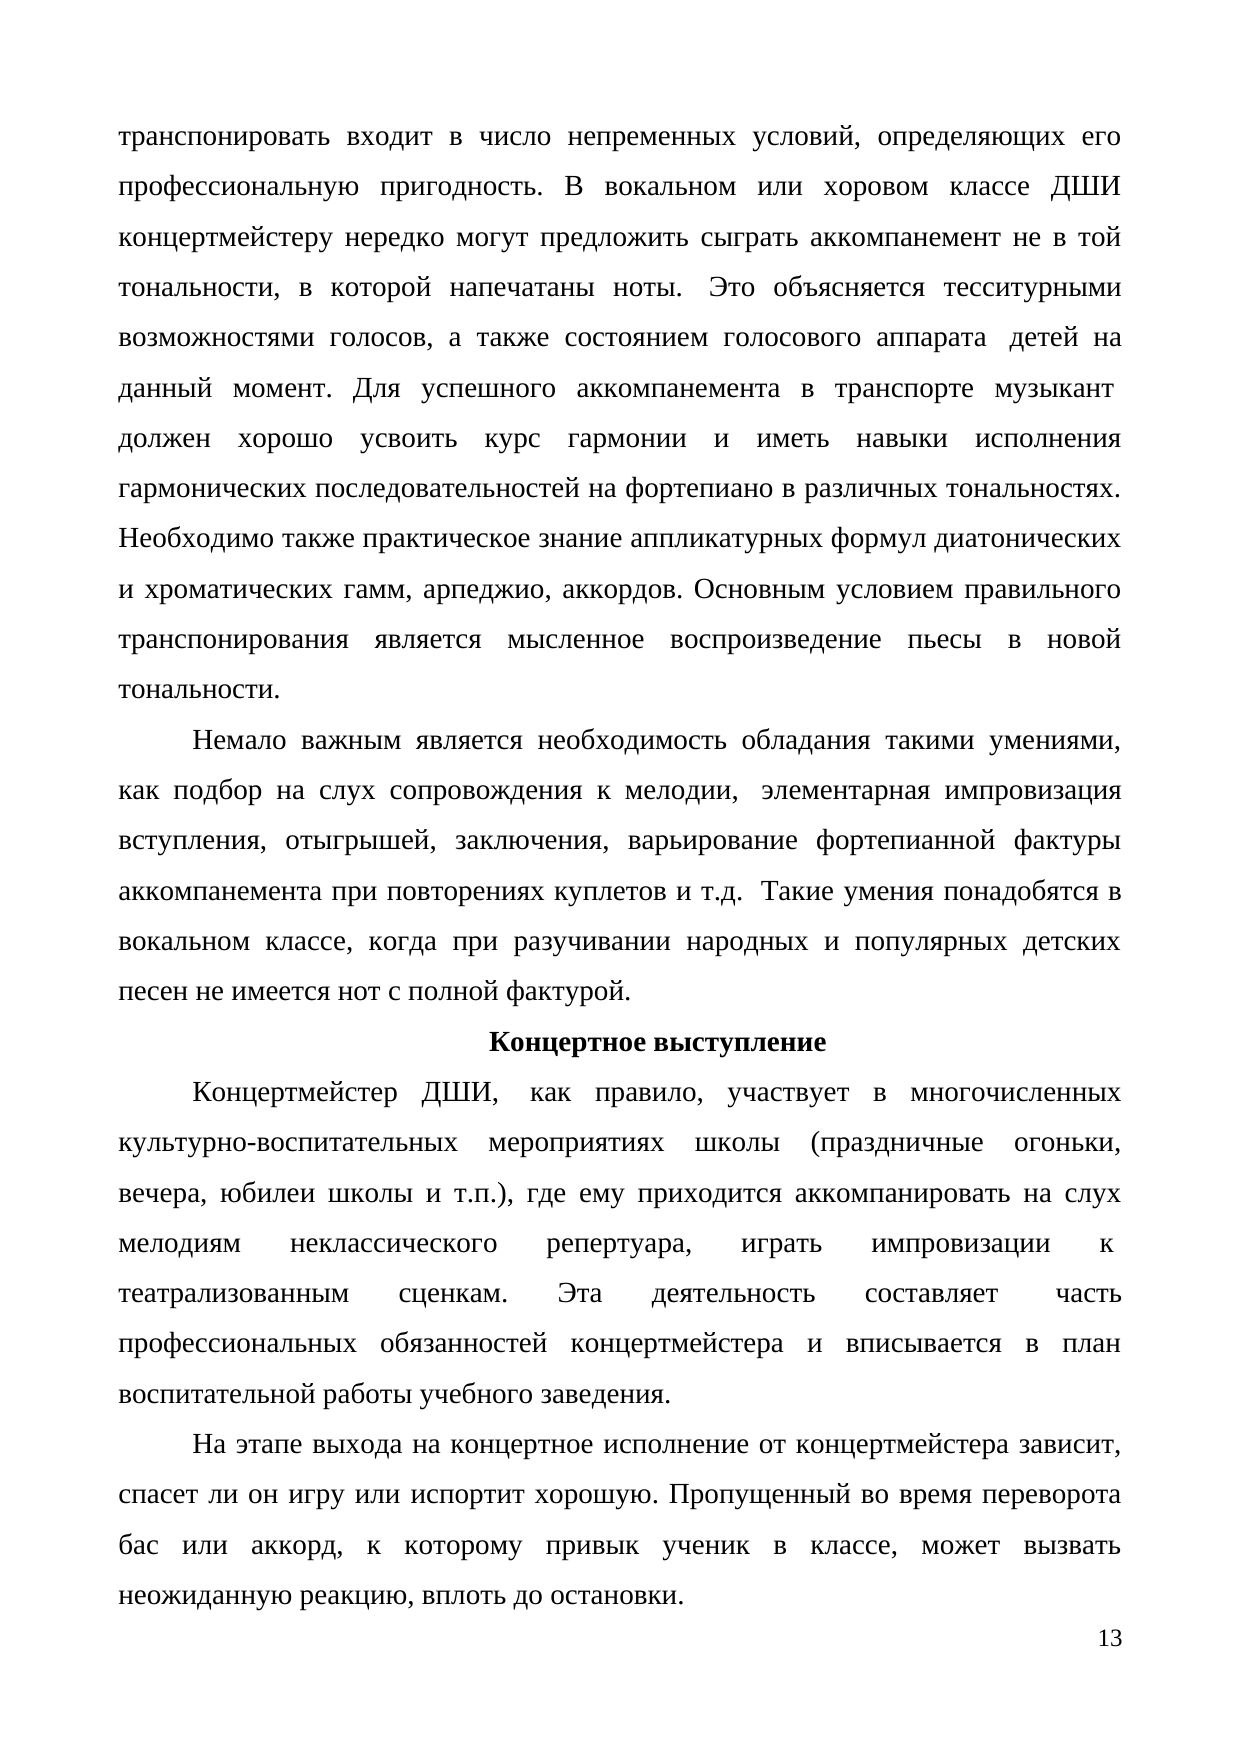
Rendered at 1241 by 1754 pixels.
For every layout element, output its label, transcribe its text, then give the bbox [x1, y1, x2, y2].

text На этапе выхода на концертное исполнение от концертмейстера зависит, спасет ли он игру или испортит хорошую. Пропущенный во время переворота бас или аккорд, к которому привык ученик в классе, может вызвать неожиданную реакцию, вплоть до остановки. [118, 1426, 1122, 1611]
text Концертмейстер ДШИ, как правило, участвует в многочисленных культурно-воспитательных мероприятиях школы (праздничные огоньки, вечера, юбилеи школы и т.п.), где ему приходится аккомпанировать на слух мелодиям неклассического репертуара, играть импровизации к театрализованным сценкам. Эта деятельность составляет часть профессиональных обязанностей концертмейстера и вписывается в план воспитательной работы учебного заведения. [118, 1074, 1122, 1409]
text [118, 118, 1122, 705]
text Немало важным является необходимость обладания такими умениями, как подбор на слух сопровождения к мелодии, элементарная импровизация вступления, отыгрышей, заключения, варьирование фортепианной фактуры аккомпанемента при повторениях куплетов и т.д. Такие умения понадобятся в вокальном классе, когда при разучивании народных и популярных детских песен не имеется нот с полной фактурой. [118, 722, 1122, 1007]
text Концертное выступление [193, 1024, 1122, 1057]
